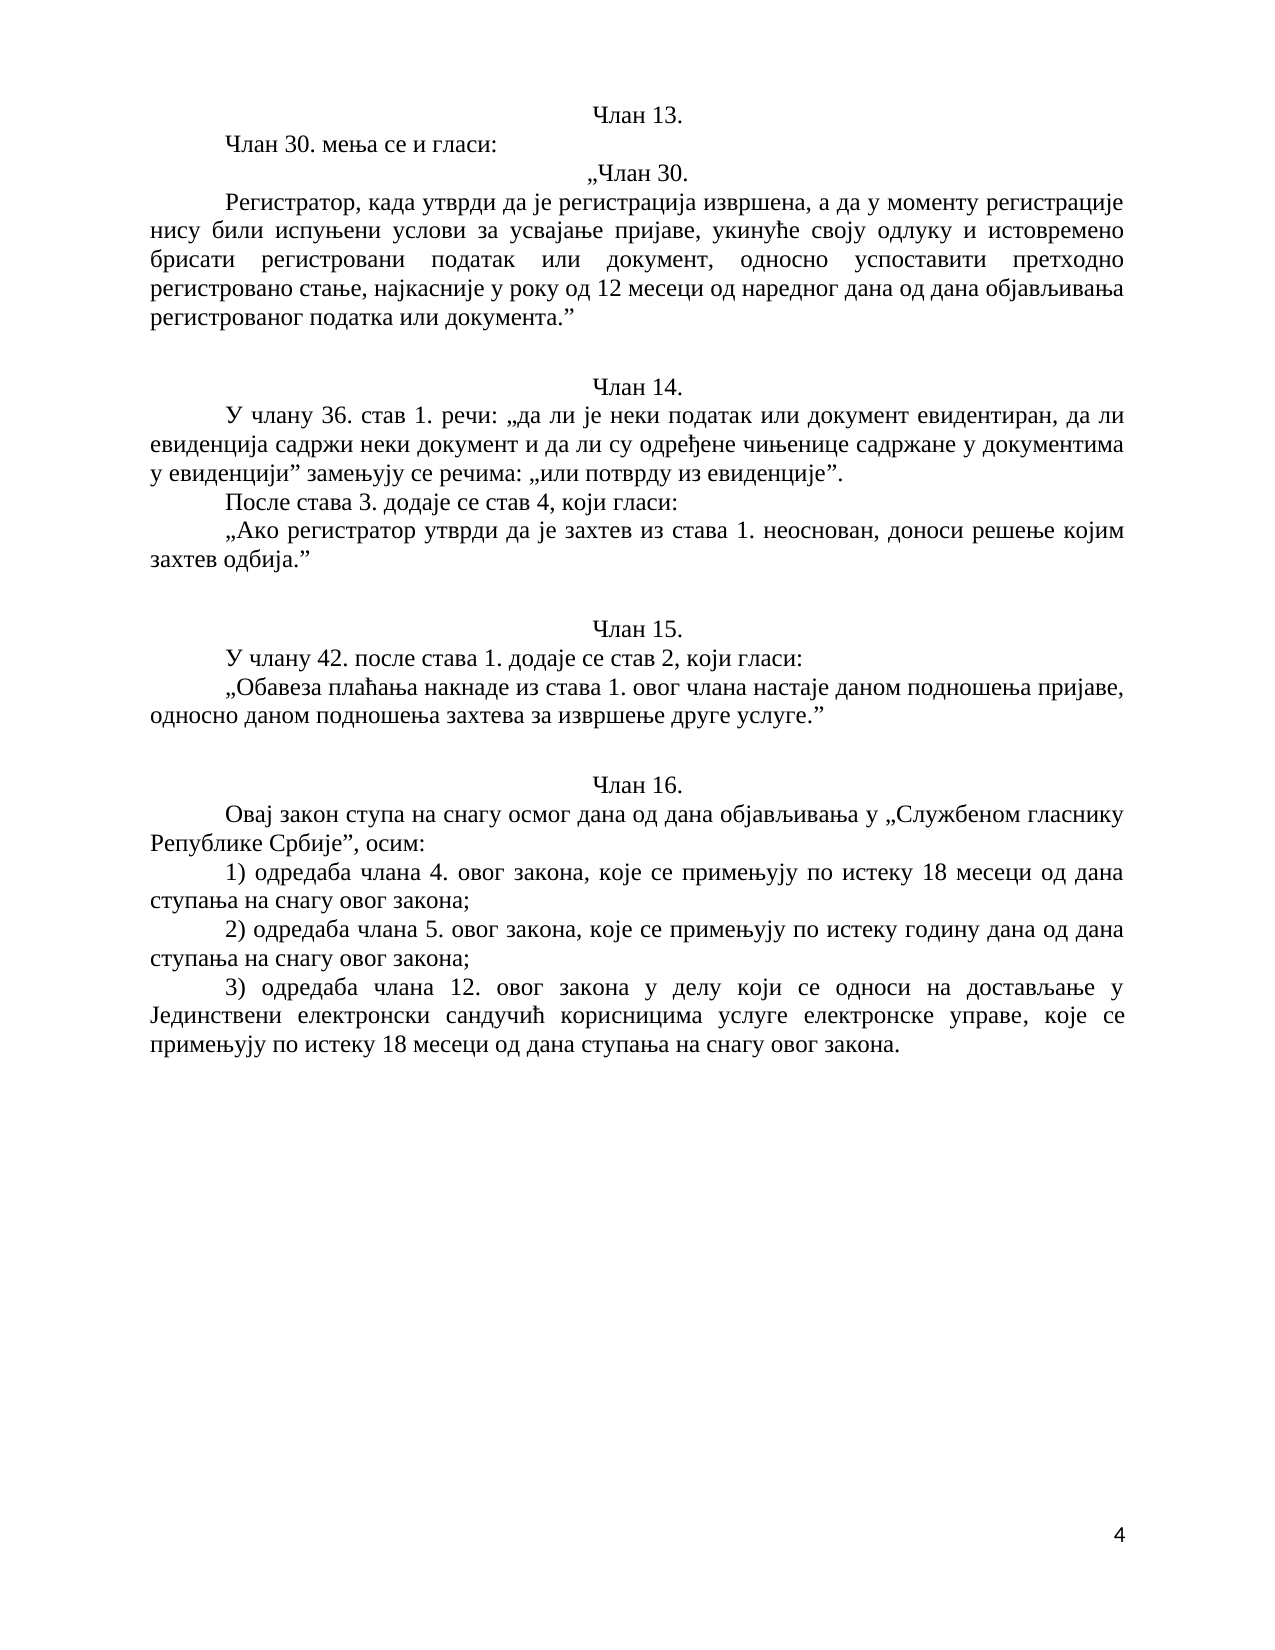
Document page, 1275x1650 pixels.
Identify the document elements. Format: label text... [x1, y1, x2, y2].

text 2) одредаба члана 5. овог закона, које се примењују по истеку годину дана од дана ступања на снагу овог закона; [150, 914, 1125, 972]
text 3) одредаба члана 12. овог закона у делу који се односи на достављање у Јединствени електронски сандучић корисницима услуге електронске управе, које се примењују по истеку 18 месеци од дана ступања на снагу овог закона. [150, 972, 1125, 1058]
text У члану 42. после става 1. додаје се став 2, који гласи: [150, 643, 1125, 672]
text Члан 30. мења се и гласи: [150, 129, 1125, 158]
text 1) одредаба члана 4. овог закона, које се примењују по истеку 18 месеци од дана ступања на снагу овог закона; [150, 857, 1125, 914]
text У члану 36. став 1. речи: „да ли је неки податак или документ евидентиран, да ли евиденција садржи неки документ и да ли су одређене чињенице садржане у документима у евиденцијиˮ замењују се речима: „или потврду из евиденцијеˮ. [150, 400, 1125, 487]
text Овај закон ступа на снагу осмог дана од дана објављивања у „Службеном гласнику Републике Србије”, осим: [150, 799, 1125, 857]
text После става 3. додаје се став 4, који гласи: [150, 487, 1125, 515]
text „Обавеза плаћања накнаде из става 1. овог члана настаје даном подношења пријаве, односно даном подношења захтева за извршење друге услуге.ˮ [150, 672, 1125, 729]
text Члан 15. [150, 614, 1125, 643]
text Регистратор, када утврди да је регистрација извршена, а да у моменту регистрације нису били испуњени услови за усвајање пријаве, укинуће своју одлуку и истовремено брисати регистровани податак или документ, односно успоставити претходно регистровано стање, најкасније у року од 12 месеци од наредног дана од дана објављивања регистрованог податка или документа.ˮ [150, 187, 1125, 330]
text Члан 16. [150, 770, 1125, 799]
text „Члан 30. [150, 158, 1125, 187]
text Члан 14. [150, 372, 1125, 400]
text Члан 13. [150, 100, 1125, 129]
text „Ако регистратор утврди да је захтев из става 1. неоснован, доноси решење којим захтев одбија.ˮ [150, 515, 1125, 573]
